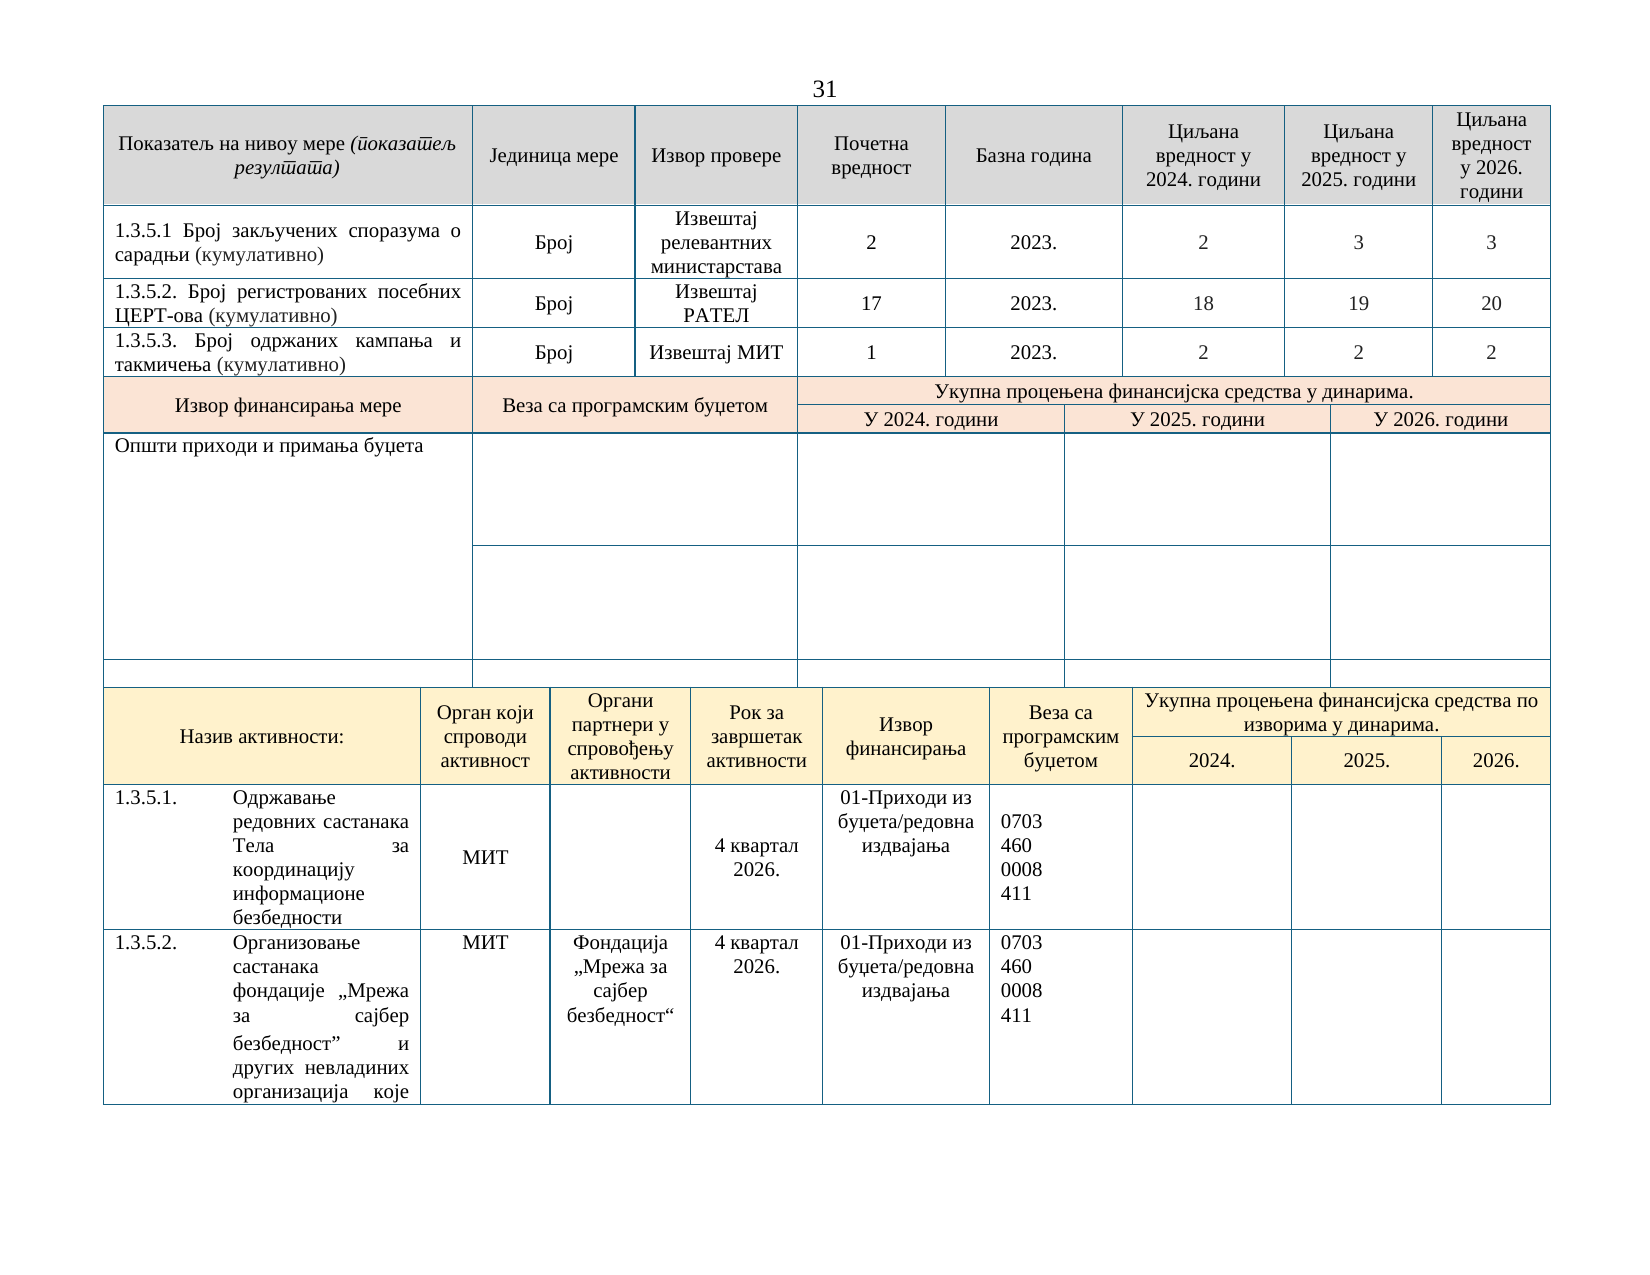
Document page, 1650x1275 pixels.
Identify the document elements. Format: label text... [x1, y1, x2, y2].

table_cell 2023. [946, 206, 1122, 278]
table_cell Укупна процењена финансијска средства у динарима. [798, 377, 1550, 404]
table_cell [551, 930, 690, 1103]
table_cell [1292, 930, 1441, 1103]
table_cell [1292, 785, 1441, 929]
table_cell 2 [798, 206, 945, 278]
table_cell Број [473, 279, 634, 327]
table_cell Циљана вредност у 2025. години [1285, 106, 1432, 204]
table_cell 18 [1123, 279, 1284, 327]
table_cell 1.3.5.2. Број регистрованих посебних ЦЕРТ-ова (кумулативно) [104, 279, 472, 327]
table_cell Циљана вредност у 2026. години [1433, 106, 1550, 204]
table_cell [1133, 930, 1291, 1103]
table_cell 2025. [1292, 737, 1441, 784]
table_cell 2 [1123, 206, 1284, 278]
table_cell 2026. [1442, 737, 1550, 784]
table_cell [798, 660, 1064, 687]
table_cell Веза са програмским буџетом [473, 377, 797, 432]
table_cell [1442, 785, 1550, 929]
table_cell Број [473, 328, 634, 376]
table_cell [473, 434, 797, 545]
table_cell 0703 460 0008 411 [990, 785, 1132, 929]
table_cell [1065, 434, 1330, 545]
table_cell [798, 546, 1064, 658]
table_cell 2024. [1133, 737, 1291, 784]
table_cell Одржавање редовних састанака Тела за координацију информационе безбедности [221, 785, 420, 929]
table_cell [1331, 546, 1550, 658]
table_cell Извештај МИТ [636, 328, 797, 376]
table_cell [1331, 660, 1550, 687]
table_cell 1.3.5.3. Број одржаних кампања и такмичења (кумулативно) [104, 328, 472, 376]
table_cell [798, 434, 1064, 545]
table_cell [1442, 930, 1550, 1103]
table_cell [1331, 434, 1550, 545]
table_cell Почетна вредност [798, 106, 945, 204]
table_cell Број [473, 206, 634, 278]
table_cell 2023. [946, 328, 1122, 376]
table_cell Извор провере [636, 106, 797, 204]
table_cell 1.3.5.1 Број закључених споразума о сарадњи (кумулативно) [104, 206, 472, 278]
table_cell Показатељ на нивоу мере (показатељ резултата) [104, 106, 472, 204]
table_cell 2 [1433, 328, 1550, 376]
table_cell Орган који спроводи активност [421, 688, 549, 784]
table_cell Базна година [946, 106, 1122, 204]
table_cell Назив активности: [104, 688, 420, 784]
table_cell 2 [1285, 328, 1432, 376]
table_cell [473, 546, 797, 658]
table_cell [823, 930, 989, 1103]
table_cell 0703 460 0008 411 [990, 930, 1132, 1103]
table_cell Органи партнери у спровођењу активности [551, 688, 690, 784]
table_cell Рок за завршетак активности [691, 688, 822, 784]
table_cell [1065, 546, 1330, 658]
table_cell 20 [1433, 279, 1550, 327]
table_cell МИТ [421, 785, 549, 929]
table_cell Јединица мере [473, 106, 634, 204]
table_cell 19 [1285, 279, 1432, 327]
table_cell Општи приходи и примања буџета [104, 434, 472, 658]
table_cell 01-Приходи из буџета/редовна издвајања [823, 785, 989, 929]
table_cell 3 [1285, 206, 1432, 278]
table_cell МИТ [421, 930, 549, 1103]
table_cell 4 квартал 2026. [691, 785, 822, 929]
table_cell [1133, 785, 1291, 929]
table_cell [1065, 660, 1330, 687]
table_cell 2 [1123, 328, 1284, 376]
table_cell 17 [798, 279, 945, 327]
table_cell У 2026. години [1331, 405, 1550, 432]
table_cell У 2024. години [798, 405, 1064, 432]
table_cell 3 [1433, 206, 1550, 278]
table_cell 1.3.5.1. [104, 785, 221, 929]
table_cell [551, 785, 690, 929]
table_cell У 2025. години [1065, 405, 1330, 432]
table_cell [104, 660, 472, 687]
table_cell Извор финансирања мере [104, 377, 472, 432]
table_cell Циљана вредност у 2024. години [1123, 106, 1284, 204]
table_cell Укупна процењена финансијска средства по изворима у динарима. [1133, 688, 1550, 736]
table_cell [473, 660, 797, 687]
table_cell 4 квартал 2026. [691, 930, 822, 1103]
table_cell 1.3.5.2. [104, 930, 221, 1103]
table_cell 1 [798, 328, 945, 376]
table_cell Извор финансирања [823, 688, 989, 784]
table_cell Веза са програмским буџетом [990, 688, 1132, 784]
table_cell 2023. [946, 279, 1122, 327]
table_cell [221, 930, 420, 1103]
